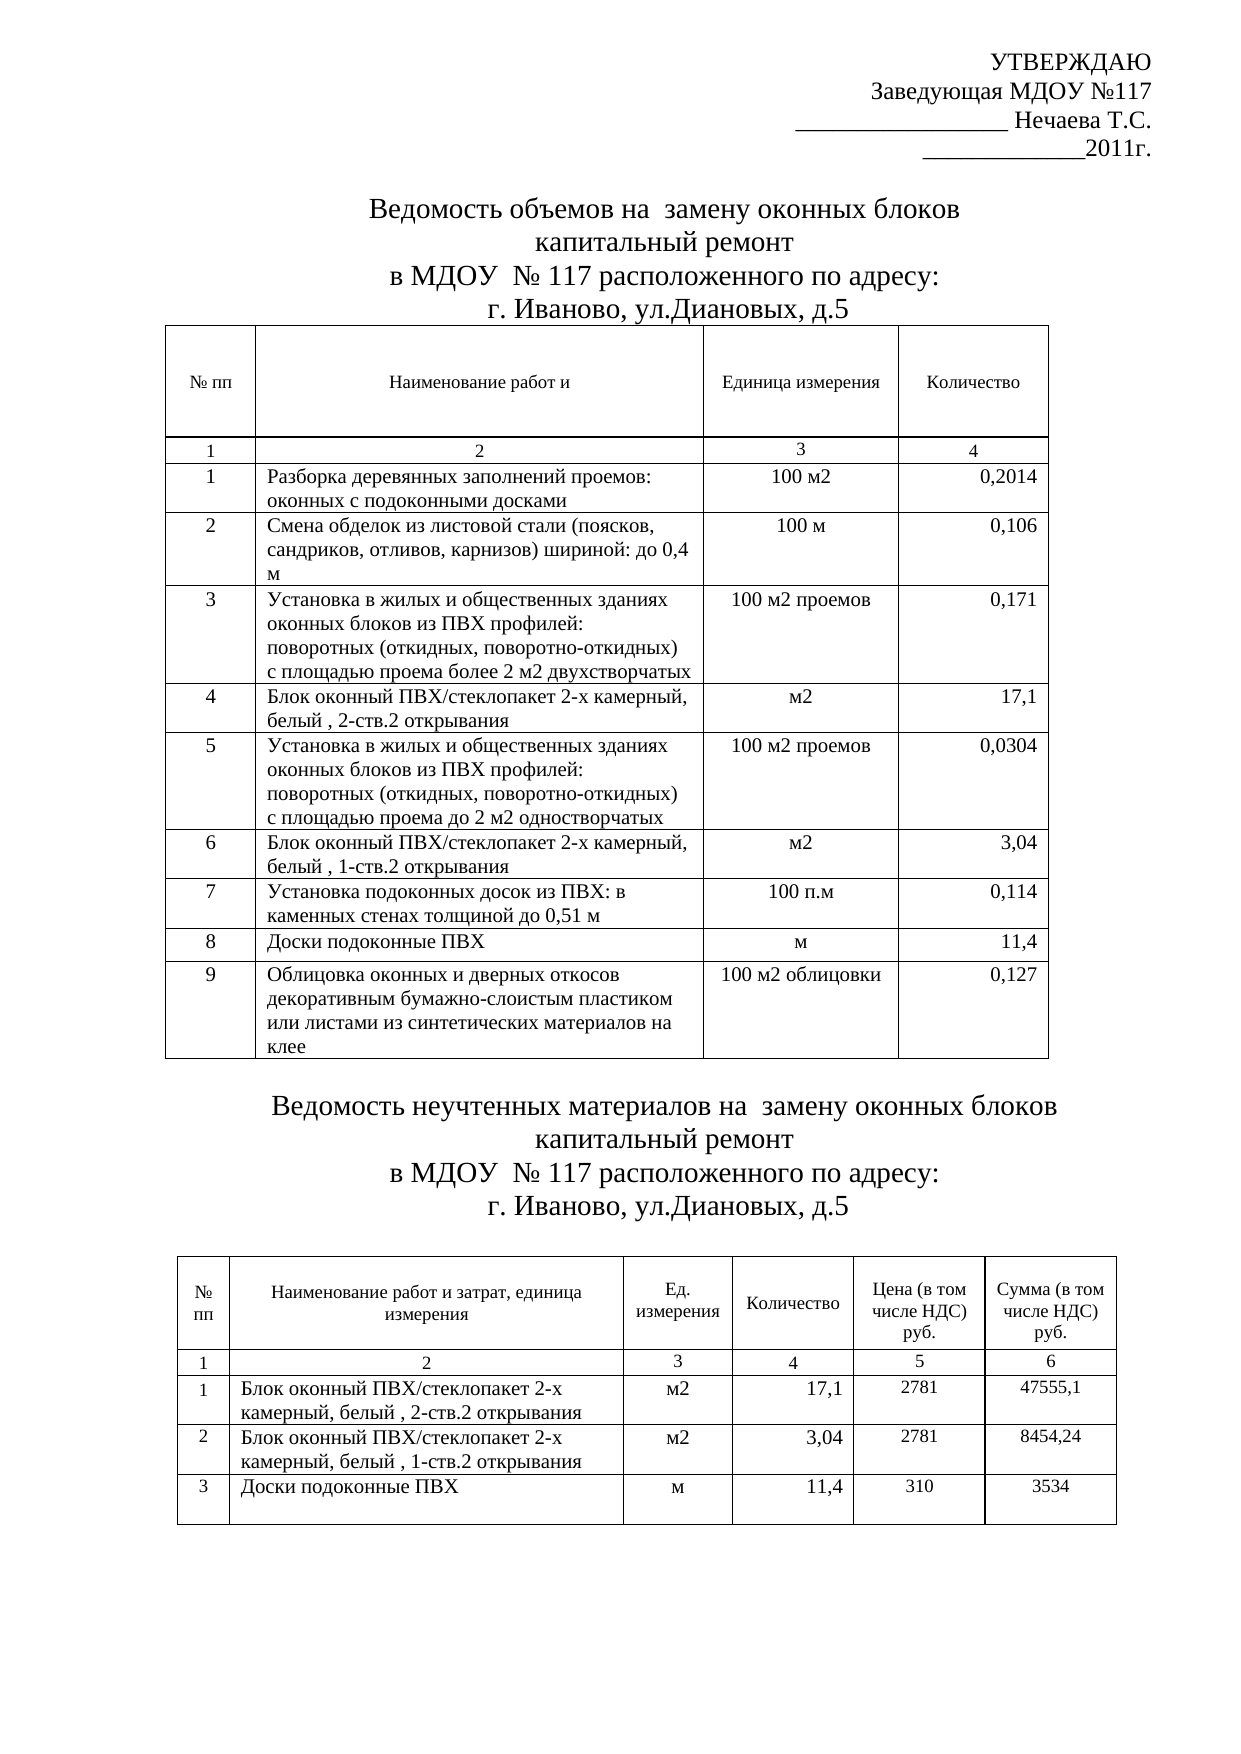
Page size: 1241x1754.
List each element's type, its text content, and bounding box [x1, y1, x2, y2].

table_cell 1 [166, 438, 255, 463]
table_cell 5 [166, 733, 255, 829]
table_cell 3 [166, 586, 255, 683]
table_cell Блок оконный ПВХ/стеклопакет 2-х камерный, белый , 1-ств.2 открывания [256, 830, 703, 878]
table_cell 11,4 [899, 929, 1048, 961]
table_cell Установка в жилых и общественных зданиях оконных блоков из ПВХ профилей: поворотных (откидных, поворотно-откидных) с площадью проема более 2 м2 двухстворчатых [256, 586, 703, 683]
table_cell 3,04 [733, 1425, 853, 1473]
table_cell 3 [704, 438, 898, 463]
table_cell Блок оконный ПВХ/стеклопакет 2-х камерный, белый , 1-ств.2 открывания [230, 1425, 623, 1473]
table_cell 2 [166, 513, 255, 585]
table_cell Блок оконный ПВХ/стеклопакет 2-х камерный, белый , 2-ств.2 открывания [256, 684, 703, 732]
table_cell Установка подоконных досок из ПВХ: в каменных стенах толщиной до 0,51 м [256, 879, 703, 927]
table_cell 9 [166, 962, 255, 1058]
table_cell 4 [166, 684, 255, 732]
table_cell м2 [624, 1376, 732, 1424]
table_header Наименование работ и затрат, единица измерения [230, 1257, 623, 1348]
table_cell Доски подоконные ПВХ [256, 929, 703, 961]
table_cell 100 м2 облицовки [704, 962, 898, 1058]
table_cell 3 [624, 1350, 732, 1375]
table_cell 1 [178, 1350, 229, 1375]
table_cell 0,0304 [899, 733, 1048, 829]
table_header Количество [733, 1257, 853, 1348]
text Заведующая МДОУ №117 [177, 76, 1152, 105]
table_cell 4 [733, 1350, 853, 1375]
text _____________2011г. [177, 133, 1152, 162]
table_cell 100 п.м [704, 879, 898, 927]
text капитальный ремонт [177, 1121, 1152, 1155]
text _________________ Нечаева Т.С. [177, 105, 1152, 133]
table_cell 3,04 [899, 830, 1048, 878]
table_cell м2 [624, 1425, 732, 1473]
text УТВЕРЖДАЮ [177, 47, 1152, 76]
table_cell 4 [899, 438, 1048, 463]
table_cell 100 м2 [704, 464, 898, 512]
table_header Цена (в том числе НДС) руб. [854, 1257, 984, 1348]
table_header № пп [166, 326, 255, 436]
table_cell 5 [854, 1350, 984, 1375]
table_cell 17,1 [899, 684, 1048, 732]
table_header № пп [178, 1257, 229, 1348]
table_cell 17,1 [733, 1376, 853, 1424]
table_cell м2 [704, 830, 898, 878]
table_cell 0,171 [899, 586, 1048, 683]
table_cell 0,127 [899, 962, 1048, 1058]
table_cell 1 [166, 464, 255, 512]
table_header Количество [899, 326, 1048, 436]
table_cell 100 м2 проемов [704, 733, 898, 829]
table_cell 2 [256, 438, 703, 463]
table_cell 6 [986, 1350, 1116, 1375]
table_header Ед. измерения [624, 1257, 732, 1348]
table_cell Установка в жилых и общественных зданиях оконных блоков из ПВХ профилей: поворотных (откидных, поворотно-откидных) с площадью проема до 2 м2 одностворчатых [256, 733, 703, 829]
table_cell 11,4 [733, 1475, 853, 1523]
table_cell 8454,24 [986, 1425, 1116, 1473]
table_cell 2781 [854, 1425, 984, 1473]
table_cell 100 м2 проемов [704, 586, 898, 683]
text Ведомость объемов на замену оконных блоков [177, 191, 1152, 224]
table_cell 6 [166, 830, 255, 878]
table_cell Разборка деревянных заполнений проемов: оконных с подоконными досками [256, 464, 703, 512]
table_cell 7 [166, 879, 255, 927]
table_cell 0,2014 [899, 464, 1048, 512]
table_cell 2781 [854, 1376, 984, 1424]
text г. Иваново, ул.Диановых, д.5 [177, 292, 1152, 325]
table_cell 100 м [704, 513, 898, 585]
table_cell м [704, 929, 898, 961]
table_cell Облицовка оконных и дверных откосов декоративным бумажно-слоистым пластиком или листами из синтетических материалов на клее [256, 962, 703, 1058]
table_cell 47555,1 [986, 1376, 1116, 1424]
table_cell 1 [178, 1376, 229, 1424]
table_cell 2 [230, 1350, 623, 1375]
table_cell 0,114 [899, 879, 1048, 927]
table_cell Смена обделок из листовой стали (поясков, сандриков, отливов, карнизов) шириной: до 0,4 м [256, 513, 703, 585]
text г. Иваново, ул.Диановых, д.5 [177, 1188, 1152, 1222]
table_cell м2 [704, 684, 898, 732]
text в МДОУ № 117 расположенного по адресу: [177, 1155, 1152, 1188]
table_cell 3 [178, 1475, 229, 1523]
table_cell м [624, 1475, 732, 1523]
table_header Единица измерения [704, 326, 898, 436]
table_cell 0,106 [899, 513, 1048, 585]
table_cell 2 [178, 1425, 229, 1473]
table_cell 3534 [986, 1475, 1116, 1523]
table_cell Доски подоконные ПВХ [230, 1475, 623, 1523]
table_cell Блок оконный ПВХ/стеклопакет 2-х камерный, белый , 2-ств.2 открывания [230, 1376, 623, 1424]
text Ведомость неучтенных материалов на замену оконных блоков [177, 1088, 1152, 1121]
table_header Наименование работ и [256, 326, 703, 436]
text в МДОУ № 117 расположенного по адресу: [177, 258, 1152, 292]
table_header Сумма (в том числе НДС) руб. [986, 1257, 1116, 1348]
table_cell 310 [854, 1475, 984, 1523]
text капитальный ремонт [177, 224, 1152, 258]
table_cell 8 [166, 929, 255, 961]
